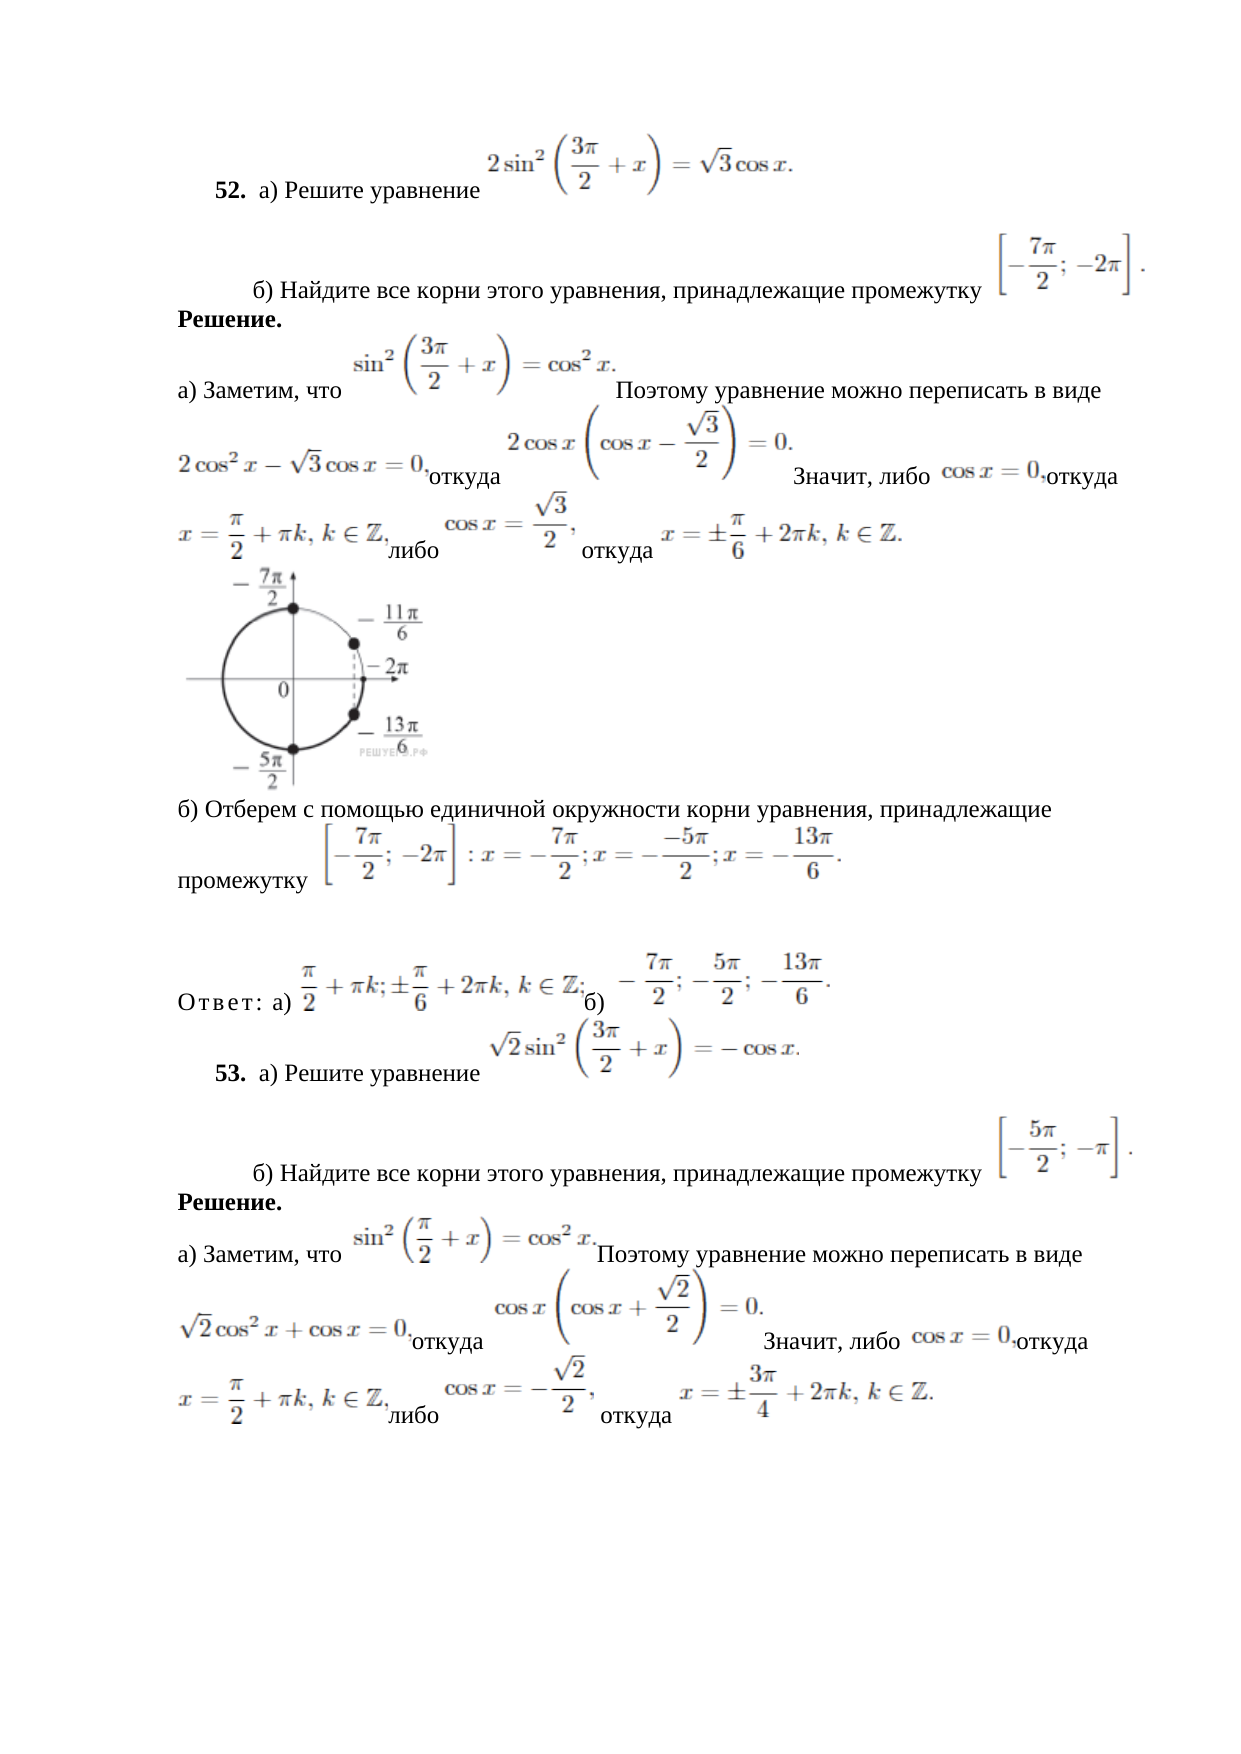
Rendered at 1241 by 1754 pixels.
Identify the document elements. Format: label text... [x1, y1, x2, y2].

list а) Решите уравнение б) Найдите все корни этого уравнения, принадлежащие промежутку [215, 1016, 1152, 1187]
picture [678, 1364, 933, 1424]
picture [506, 403, 793, 485]
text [177, 1187, 1152, 1429]
picture [177, 447, 429, 485]
list а) Решите уравнение б) Найдите все корни этого уравнения, принадлежащие промежутку [215, 133, 1152, 304]
picture [486, 132, 793, 199]
picture [314, 822, 841, 889]
picture [439, 490, 576, 559]
picture [439, 1354, 594, 1424]
picture [988, 232, 1145, 299]
picture [348, 1215, 597, 1263]
picture [177, 512, 389, 559]
picture [611, 951, 830, 1011]
picture [486, 1016, 799, 1082]
picture [906, 1324, 1017, 1350]
picture [659, 512, 902, 559]
picture [177, 1376, 389, 1424]
picture [348, 332, 616, 399]
picture [297, 963, 584, 1011]
picture [177, 564, 434, 794]
picture [988, 1116, 1133, 1182]
picture [177, 1311, 412, 1350]
picture [936, 459, 1046, 485]
picture [489, 1268, 764, 1350]
